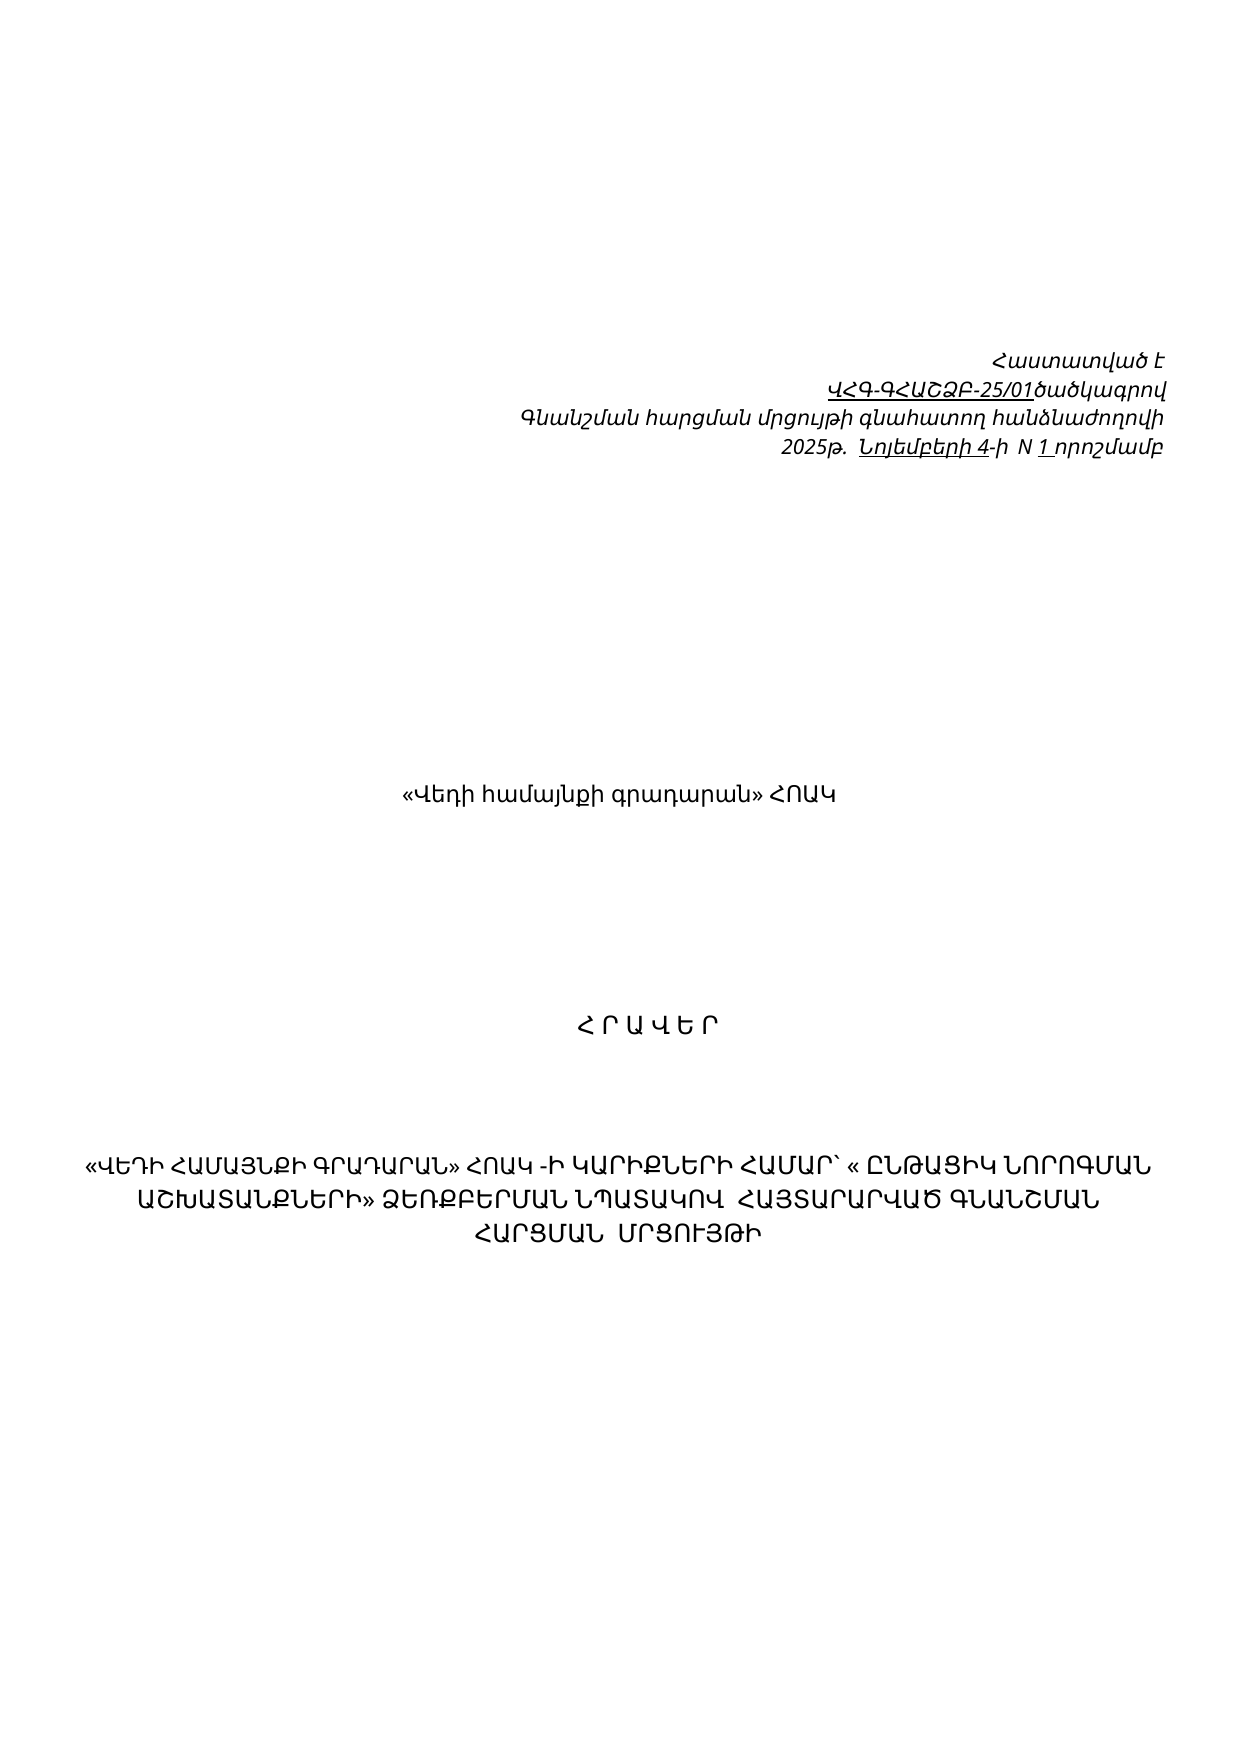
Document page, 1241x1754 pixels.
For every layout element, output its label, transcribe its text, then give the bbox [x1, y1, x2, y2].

text 2025թ. Նոյեմբերի 4-ի N 1 որոշմամբ [69, 432, 1167, 460]
text ՎՀԳ-ԳՀԱՇՁԲ-25/01ծածկագրով [69, 375, 1167, 403]
text Հաստատված է [69, 346, 1167, 375]
text «Վեդի համայնքի գրադարան» ՀՈԱԿ [69, 778, 1167, 809]
text «ՎԵԴԻ ՀԱՄԱՅՆՔԻ ԳՐԱԴԱՐԱՆ» ՀՈԱԿ -Ի ԿԱՐԻՔՆԵՐԻ ՀԱՄԱՐ` « ԸՆԹԱՑԻԿ ՆՈՐՈԳՄԱՆ ԱՇԽԱՏԱՆՔՆԵՐԻ» ՁԵՌՔԲԵՐՄԱՆ ՆՊԱՏԱԿՈՎ ՀԱՅՏԱՐԱՐՎԱԾ ԳՆԱՆՇՄԱՆ ՀԱՐՑՄԱՆ ՄՐՑՈՒՅԹԻ [69, 1148, 1167, 1250]
text Գնանշման հարցման մրցույթի գնահատող հանձնաժողովի [69, 403, 1167, 432]
text Հ Ր Ա Վ Ե Ր [69, 1008, 1167, 1042]
